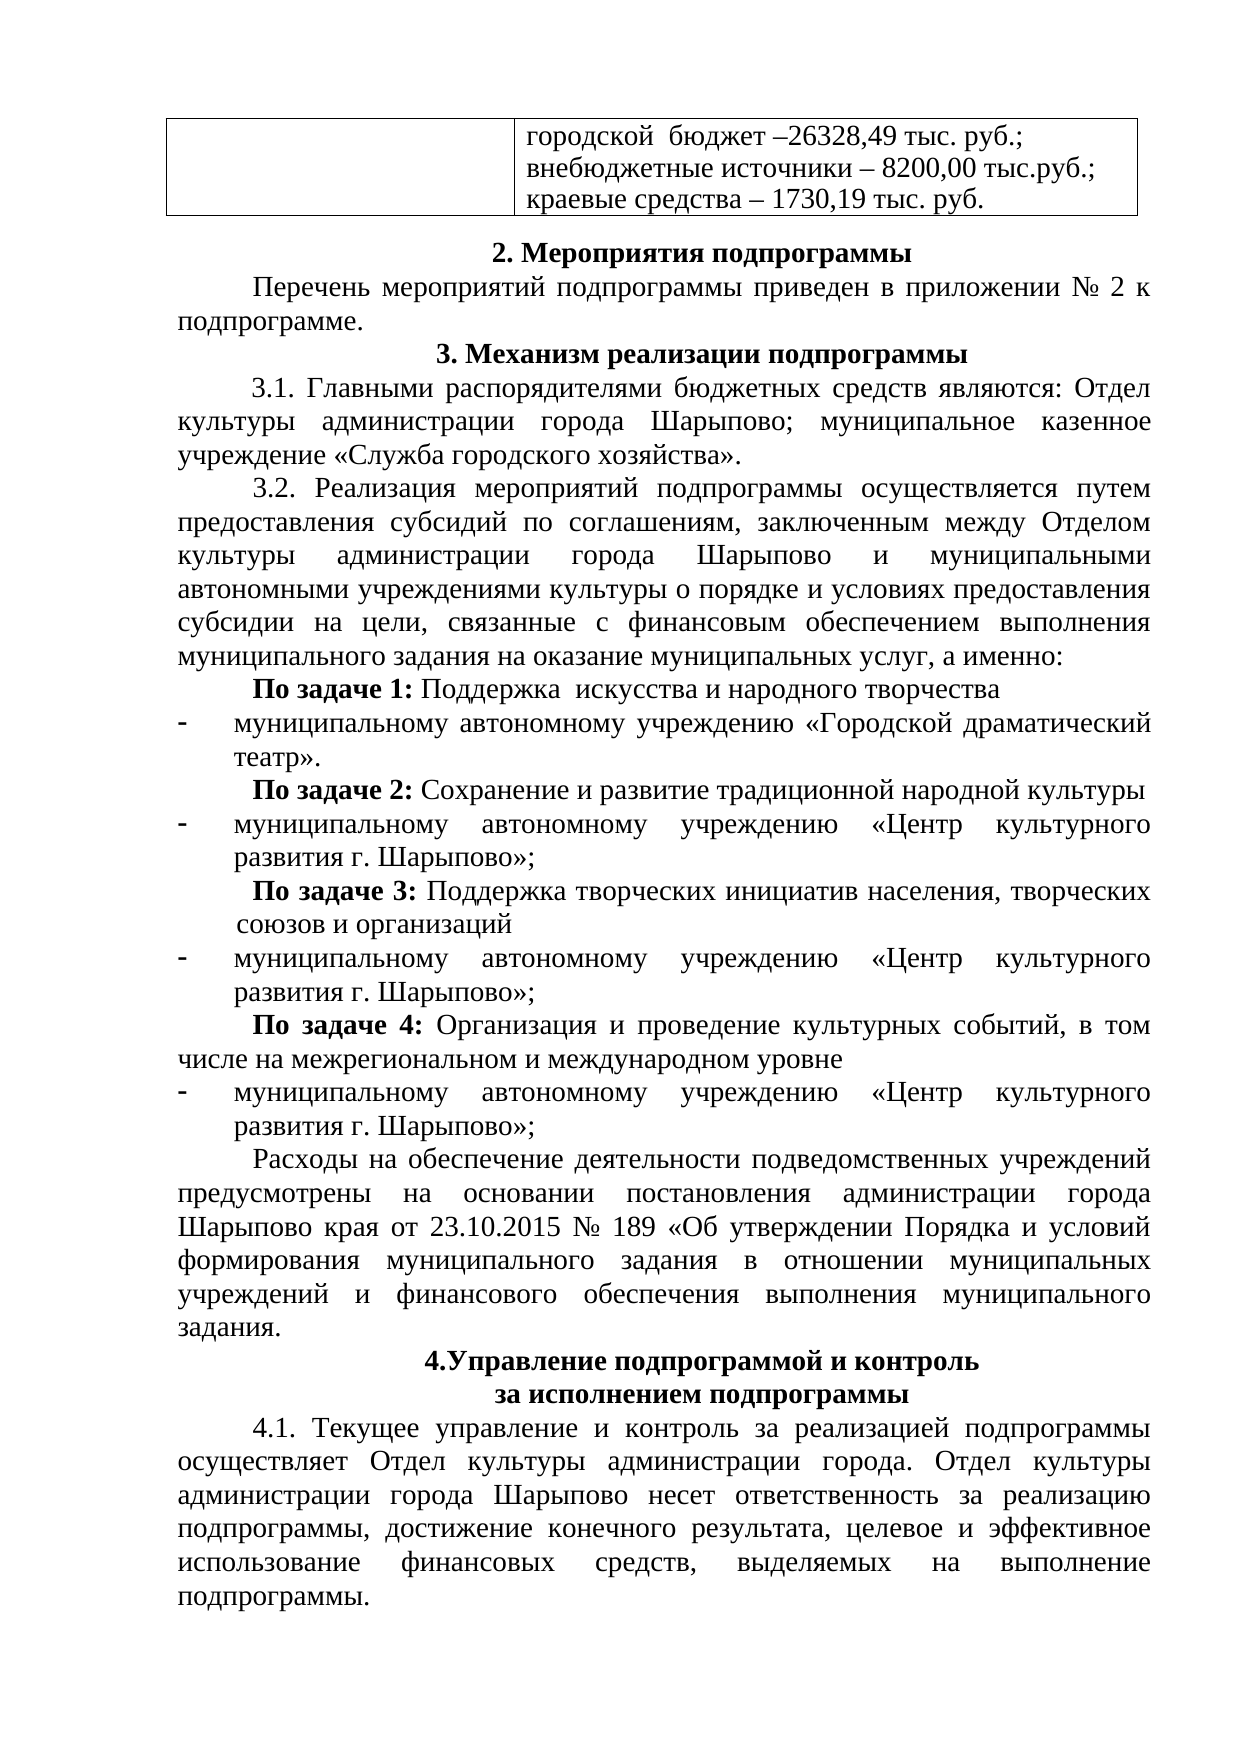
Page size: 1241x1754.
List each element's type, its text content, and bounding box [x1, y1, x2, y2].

text 2. Мероприятия подпрограммы [177, 236, 1152, 269]
text 4.Управление подпрограммой и контроль [177, 1343, 1152, 1376]
text 4.1. Текущее управление и контроль за реализацией подпрограммы осуществляет Отдел культуры администрации города. Отдел культуры администрации города Шарыпово несет ответственность за реализацию подпрограммы, достижение конечного результата, целевое и эффективное использование финансовых средств, выделяемых на выполнение подпрограммы. [177, 1410, 1152, 1611]
text 3.2. Реализация мероприятий подпрограммы осуществляется путем предоставления субсидий по соглашениям, заключенным между Отделом культуры администрации города Шарыпово и муниципальными автономными учреждениями культуры о порядке и условиях предоставления субсидии на цели, связанные с финансовым обеспечением выполнения муниципального задания на оказание муниципальных услуг, а именно: [177, 470, 1152, 672]
list муниципальному автономному учреждению «Городской драматический театр». [177, 705, 1152, 772]
text Перечень мероприятий подпрограммы приведен в приложении № 2 к подпрограмме. [177, 269, 1152, 336]
list муниципальному автономному учреждению «Центр культурного развития г. Шарыпово»; [177, 940, 1152, 1007]
text По задаче 4: Организация и проведение культурных событий, в том числе на межрегиональном и международном уровне [177, 1007, 1152, 1074]
text 3.1. Главными распорядителями бюджетных средств являются: Отдел культуры администрации города Шарыпово; муниципальное казенное учреждение «Служба городского хозяйства». [177, 370, 1152, 470]
text По задаче 3: Поддержка творческих инициатив населения, творческих союзов и организаций [236, 873, 1152, 940]
list муниципальному автономному учреждению «Центр культурного развития г. Шарыпово»; [177, 1074, 1152, 1142]
text за исполнением подпрограммы [177, 1376, 1152, 1410]
text Расходы на обеспечение деятельности подведомственных учреждений предусмотрены на основании постановления администрации города Шарыпово края от 23.10.2015 № 189 «Об утверждении Порядка и условий формирования муниципального задания в отношении муниципальных учреждений и финансового обеспечения выполнения муниципального задания. [177, 1142, 1152, 1343]
text 3. Механизм реализации подпрограммы [177, 336, 1152, 370]
list муниципальному автономному учреждению «Центр культурного развития г. Шарыпово»; [177, 806, 1152, 873]
text По задаче 2: Сохранение и развитие традиционной народной культуры [177, 772, 1152, 806]
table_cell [515, 119, 1137, 215]
text По задаче 1: Поддержка искусства и народного творчества [177, 672, 1152, 705]
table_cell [167, 119, 514, 215]
